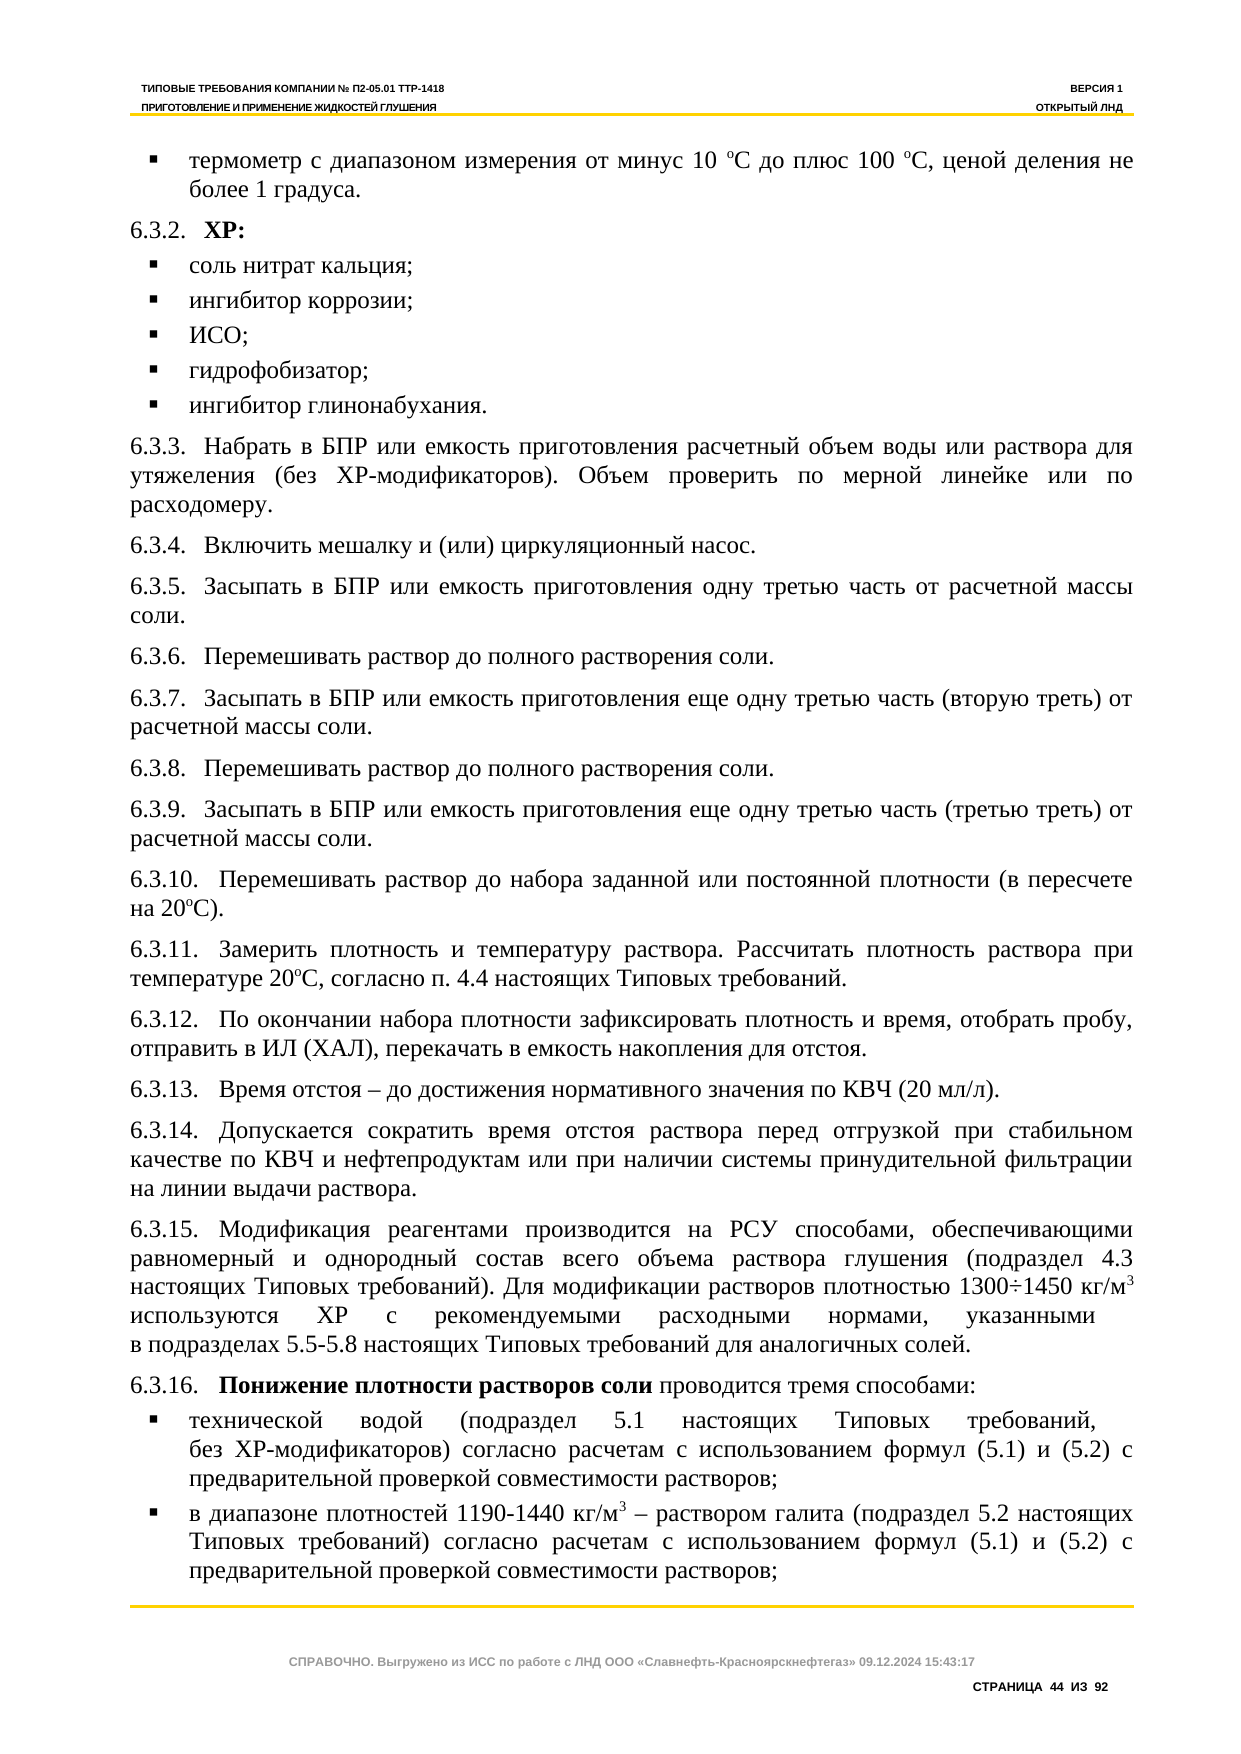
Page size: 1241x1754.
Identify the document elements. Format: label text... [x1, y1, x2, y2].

list Замерить плотность и температуру раствора. Рассчитать плотность раствора при температуре 20оС, согласно п. 4.4 настоящих Типовых требований. [130, 934, 1134, 991]
list Модификация реагентами производится на РСУ способами, обеспечивающими равномерный и однородный состав всего объема раствора глушения (подраздел 4.3 настоящих Типовых требований). Для модификации растворов плотностью 1300÷1450 кг/м3 используются ХР с рекомендуемыми расходными нормами, указанными в подразделах 5.5-5.8 настоящих Типовых требований для аналогичных солей. [130, 1214, 1134, 1358]
list Время отстоя – до достижения нормативного значения по КВЧ (20 мл/л). [130, 1074, 1134, 1103]
list Засыпать в БПР или емкость приготовления еще одну третью часть (вторую треть) от расчетной массы соли. [130, 683, 1134, 740]
list ХР: [130, 215, 1134, 244]
list ингибитор глинонабухания. [148, 390, 1134, 419]
list Набрать в БПР или емкость приготовления расчетный объем воды или раствора для утяжеления (без ХР-модификаторов). Объем проверить по мерной линейке или по расходомеру. [130, 431, 1134, 518]
list ингибитор коррозии; [148, 285, 1134, 314]
list термометр с диапазоном измерения от минус 10 оС до плюс 100 оС, ценой деления не более 1 градуса. [148, 145, 1134, 203]
list соль нитрат кальция; [148, 250, 1134, 279]
list Перемешивать раствор до полного растворения соли. [130, 641, 1134, 670]
list в диапазоне плотностей 1190-1440 кг/м3 – раствором галита (подраздел 5.2 настоящих Типовых требований) согласно расчетам с использованием формул (5.1) и (5.2) с предварительной проверкой совместимости растворов; [148, 1498, 1134, 1584]
list гидрофобизатор; [148, 355, 1134, 384]
list Понижение плотности растворов соли проводится тремя способами: [130, 1370, 1134, 1399]
list Перемешивать раствор до набора заданной или постоянной плотности (в пересчете на 20оС). [130, 864, 1134, 921]
list По окончании набора плотности зафиксировать плотность и время, отобрать пробу, отправить в ИЛ (ХАЛ), перекачать в емкость накопления для отстоя. [130, 1004, 1134, 1061]
list технической водой (подраздел 5.1 настоящих Типовых требований, без ХР-модификаторов) согласно расчетам с использованием формул (5.1) и (5.2) с предварительной проверкой совместимости растворов; [148, 1405, 1134, 1491]
list Перемешивать раствор до полного растворения соли. [130, 753, 1134, 781]
list Включить мешалку и (или) циркуляционный насос. [130, 530, 1134, 559]
list Засыпать в БПР или емкость приготовления одну третью часть от расчетной массы соли. [130, 571, 1134, 629]
list Допускается сократить время отстоя раствора перед отгрузкой при стабильном качестве по КВЧ и нефтепродуктам или при наличии системы принудительной фильтрации на линии выдачи раствора. [130, 1115, 1134, 1201]
list Засыпать в БПР или емкость приготовления еще одну третью часть (третью треть) от расчетной массы соли. [130, 794, 1134, 851]
list ИСО; [148, 320, 1134, 349]
